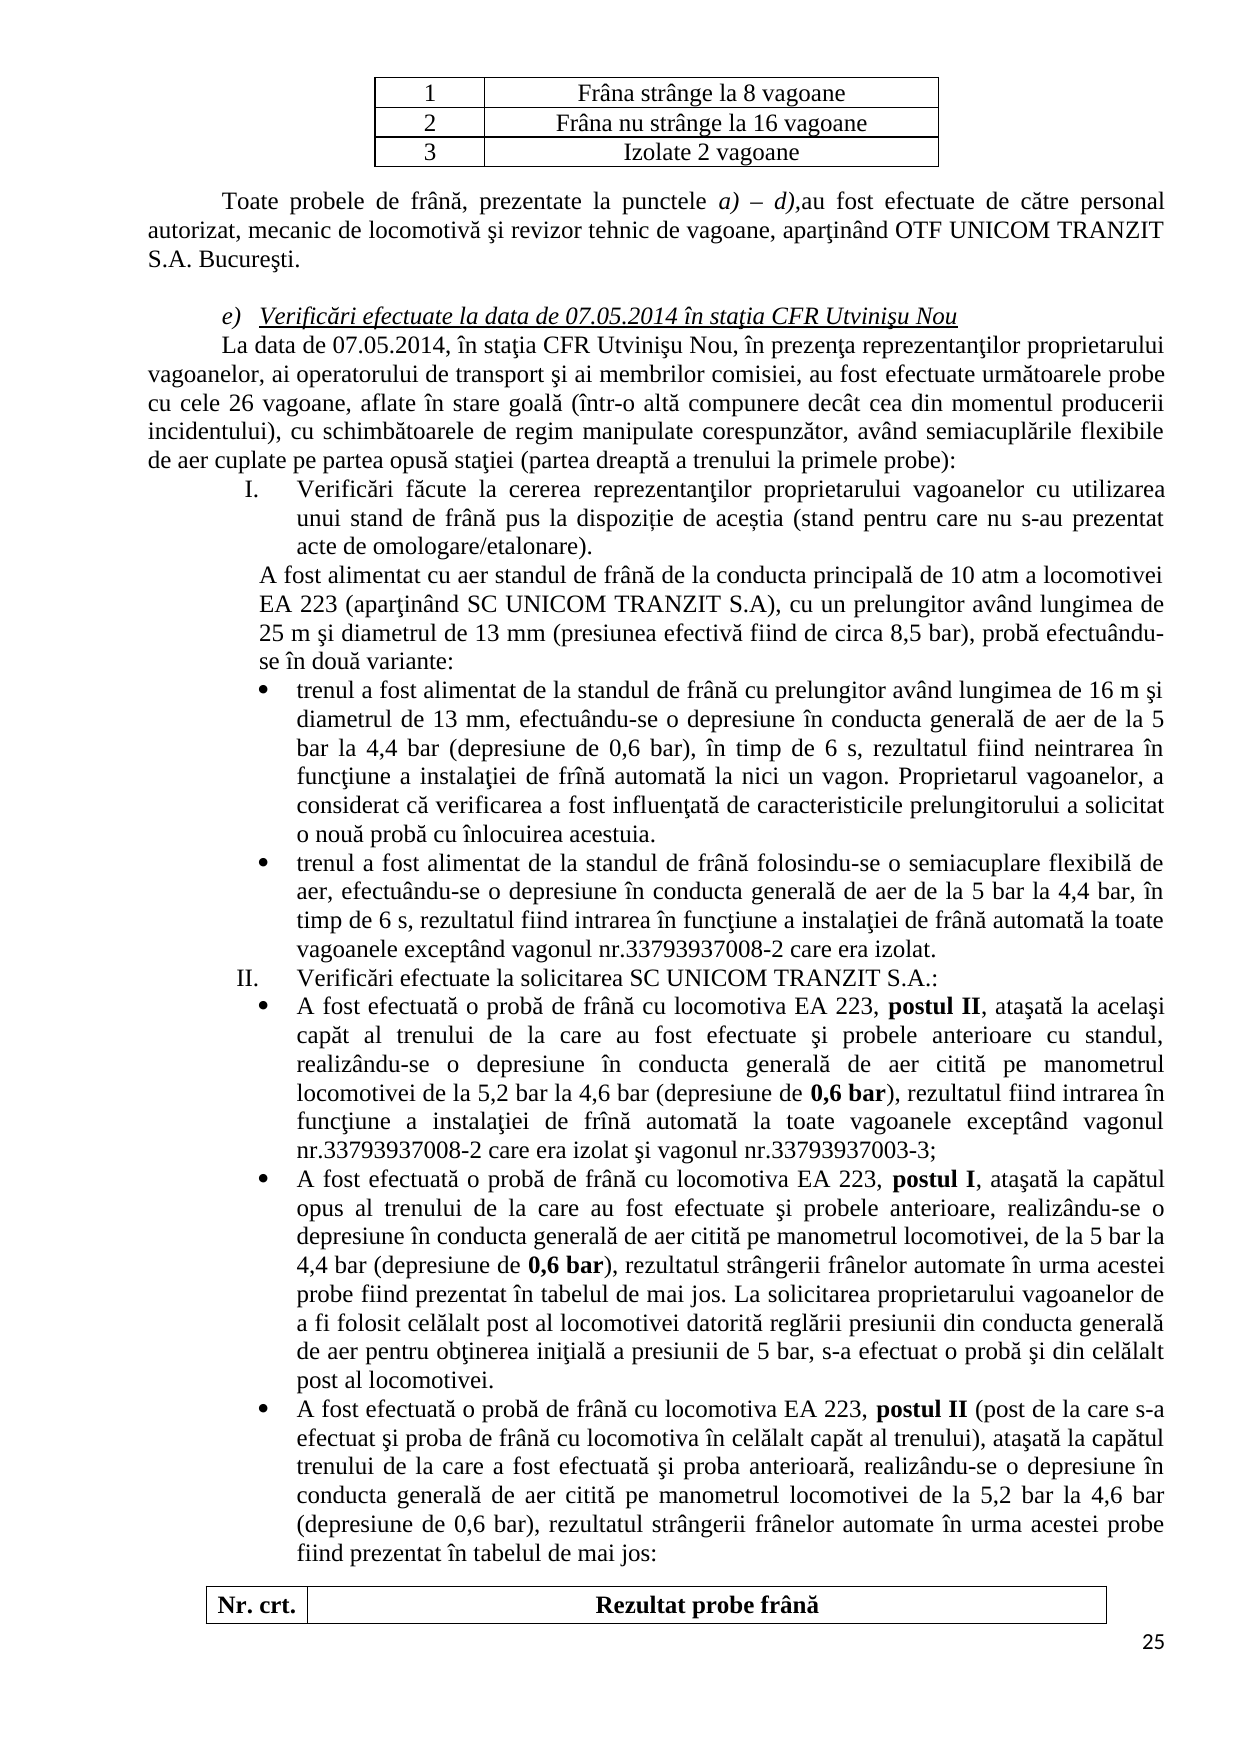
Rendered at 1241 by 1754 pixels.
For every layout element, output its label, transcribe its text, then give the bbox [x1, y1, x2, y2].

text Toate probele de frână, prezentate la punctele a) – d),au fost efectuate de către personal autorizat, mecanic de locomotivă şi revizor tehnic de vagoane, aparţinând OTF UNICOM TRANZIT S.A. Bucureşti. [148, 186, 1165, 273]
list trenul a fost alimentat de la standul de frână cu prelungitor având lungimea de 16 m şi diametrul de 13 mm, efectuându-se o depresiune în conducta generală de aer de la 5 bar la 4,4 bar (depresiune de 0,6 bar), în timp de 6 s, rezultatul fiind neintrarea în funcţiune a instalaţiei de frînă automată la nici un vagon. Proprietarul vagoanelor, a considerat că verificarea a fost influenţată de caracteristicile prelungitorului a solicitat o nouă probă cu înlocuirea acestuia. [259, 675, 1165, 848]
table_header Nr. crt. [207, 1587, 307, 1623]
list A fost efectuată o probă de frână cu locomotiva EA 223, postul I, ataşată la capătul opus al trenului de la care au fost efectuate şi probele anterioare, realizându-se o depresiune în conducta generală de aer citită pe manometrul locomotivei, de la 5 bar la 4,4 bar (depresiune de 0,6 bar), rezultatul strângerii frânelor automate în urma acestei probe fiind prezentat în tabelul de mai jos. La solicitarea proprietarului vagoanelor de a fi folosit celălalt post al locomotivei datorită reglării presiunii din conducta generală de aer pentru obţinerea iniţială a presiunii de 5 bar, s-a efectuat o probă şi din celălalt post al locomotivei. [259, 1164, 1165, 1394]
table_cell Frâna strânge la 8 vagoane [485, 78, 938, 107]
text A fost alimentat cu aer standul de frână de la conducta principală de 10 atm a locomotivei EA 223 (aparţinând SC UNICOM TRANZIT S.A), cu un prelungitor având lungimea de 25 m şi diametrul de 13 mm (presiunea efectivă fiind de circa 8,5 bar), probă efectuându-se în două variante: [259, 560, 1165, 675]
text La data de 07.05.2014, în staţia CFR Utvinişu Nou, în prezenţa reprezentanţilor proprietarului vagoanelor, ai operatorului de transport şi ai membrilor comisiei, au fost efectuate următoarele probe cu cele 26 vagoane, aflate în stare goală (într-o altă compunere decât cea din momentul producerii incidentului), cu schimbătoarele de regim manipulate corespunzător, având semiacuplările flexibile de aer cuplate pe partea opusă staţiei (partea dreaptă a trenului la primele probe): [148, 330, 1165, 474]
table_cell 1 [376, 78, 484, 107]
table_cell 2 [376, 108, 484, 136]
table_cell Izolate 2 vagoane [485, 138, 938, 166]
list Verificări făcute la cererea reprezentanţilor proprietarului vagoanelor cu utilizarea unui stand de frână pus la dispoziție de aceștia (stand pentru care nu s-au prezentat acte de omologare/etalonare). [259, 474, 1165, 560]
list A fost efectuată o probă de frână cu locomotiva EA 223, postul II (post de la care s-a efectuat şi proba de frână cu locomotiva în celălalt capăt al trenului), ataşată la capătul trenului de la care a fost efectuată şi proba anterioară, realizându-se o depresiune în conducta generală de aer citită pe manometrul locomotivei de la 5,2 bar la 4,6 bar (depresiune de 0,6 bar), rezultatul strângerii frânelor automate în urma acestei probe fiind prezentat în tabelul de mai jos: [259, 1394, 1165, 1566]
table_header Rezultat probe frână [308, 1587, 1106, 1623]
list Verificări efectuate la data de 07.05.2014 în staţia CFR Utvinişu Nou [222, 301, 1165, 330]
table_cell 3 [376, 138, 484, 166]
list A fost efectuată o probă de frână cu locomotiva EA 223, postul II, ataşată la acelaşi capăt al trenului de la care au fost efectuate şi probele anterioare cu standul, realizându-se o depresiune în conducta generală de aer citită pe manometrul locomotivei de la 5,2 bar la 4,6 bar (depresiune de 0,6 bar), rezultatul fiind intrarea în funcţiune a instalaţiei de frînă automată la toate vagoanele exceptând vagonul nr.33793937008-2 care era izolat şi vagonul nr.33793937003-3; [259, 991, 1165, 1164]
list trenul a fost alimentat de la standul de frână folosindu-se o semiacuplare flexibilă de aer, efectuându-se o depresiune în conducta generală de aer de la 5 bar la 4,4 bar, în timp de 6 s, rezultatul fiind intrarea în funcţiune a instalaţiei de frână automată la toate vagoanele exceptând vagonul nr.33793937008-2 care era izolat. [259, 848, 1165, 963]
list Verificări efectuate la solicitarea SC UNICOM TRANZIT S.A.: [259, 963, 1165, 991]
table_cell Frâna nu strânge la 16 vagoane [485, 108, 938, 136]
